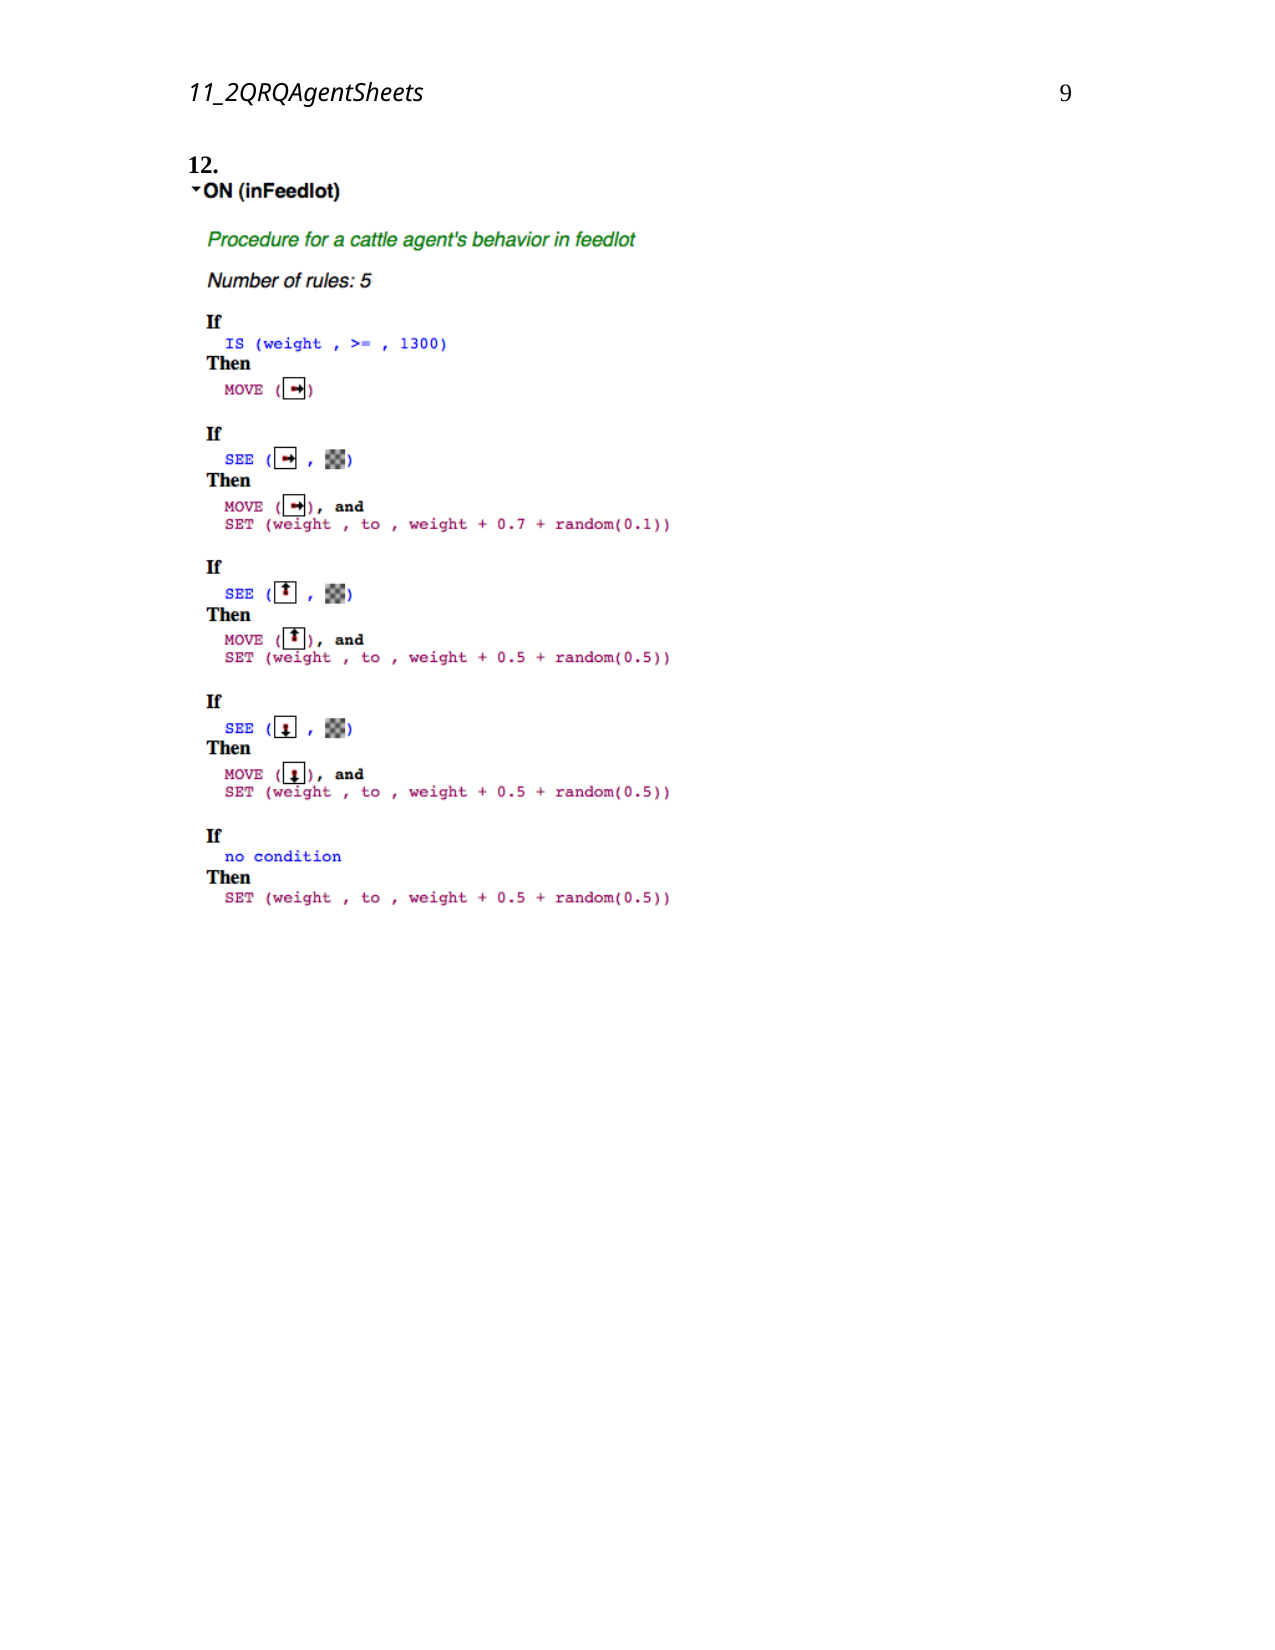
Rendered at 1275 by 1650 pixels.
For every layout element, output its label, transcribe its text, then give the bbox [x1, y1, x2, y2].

picture [187, 178, 755, 910]
text 12. [187, 150, 1087, 179]
